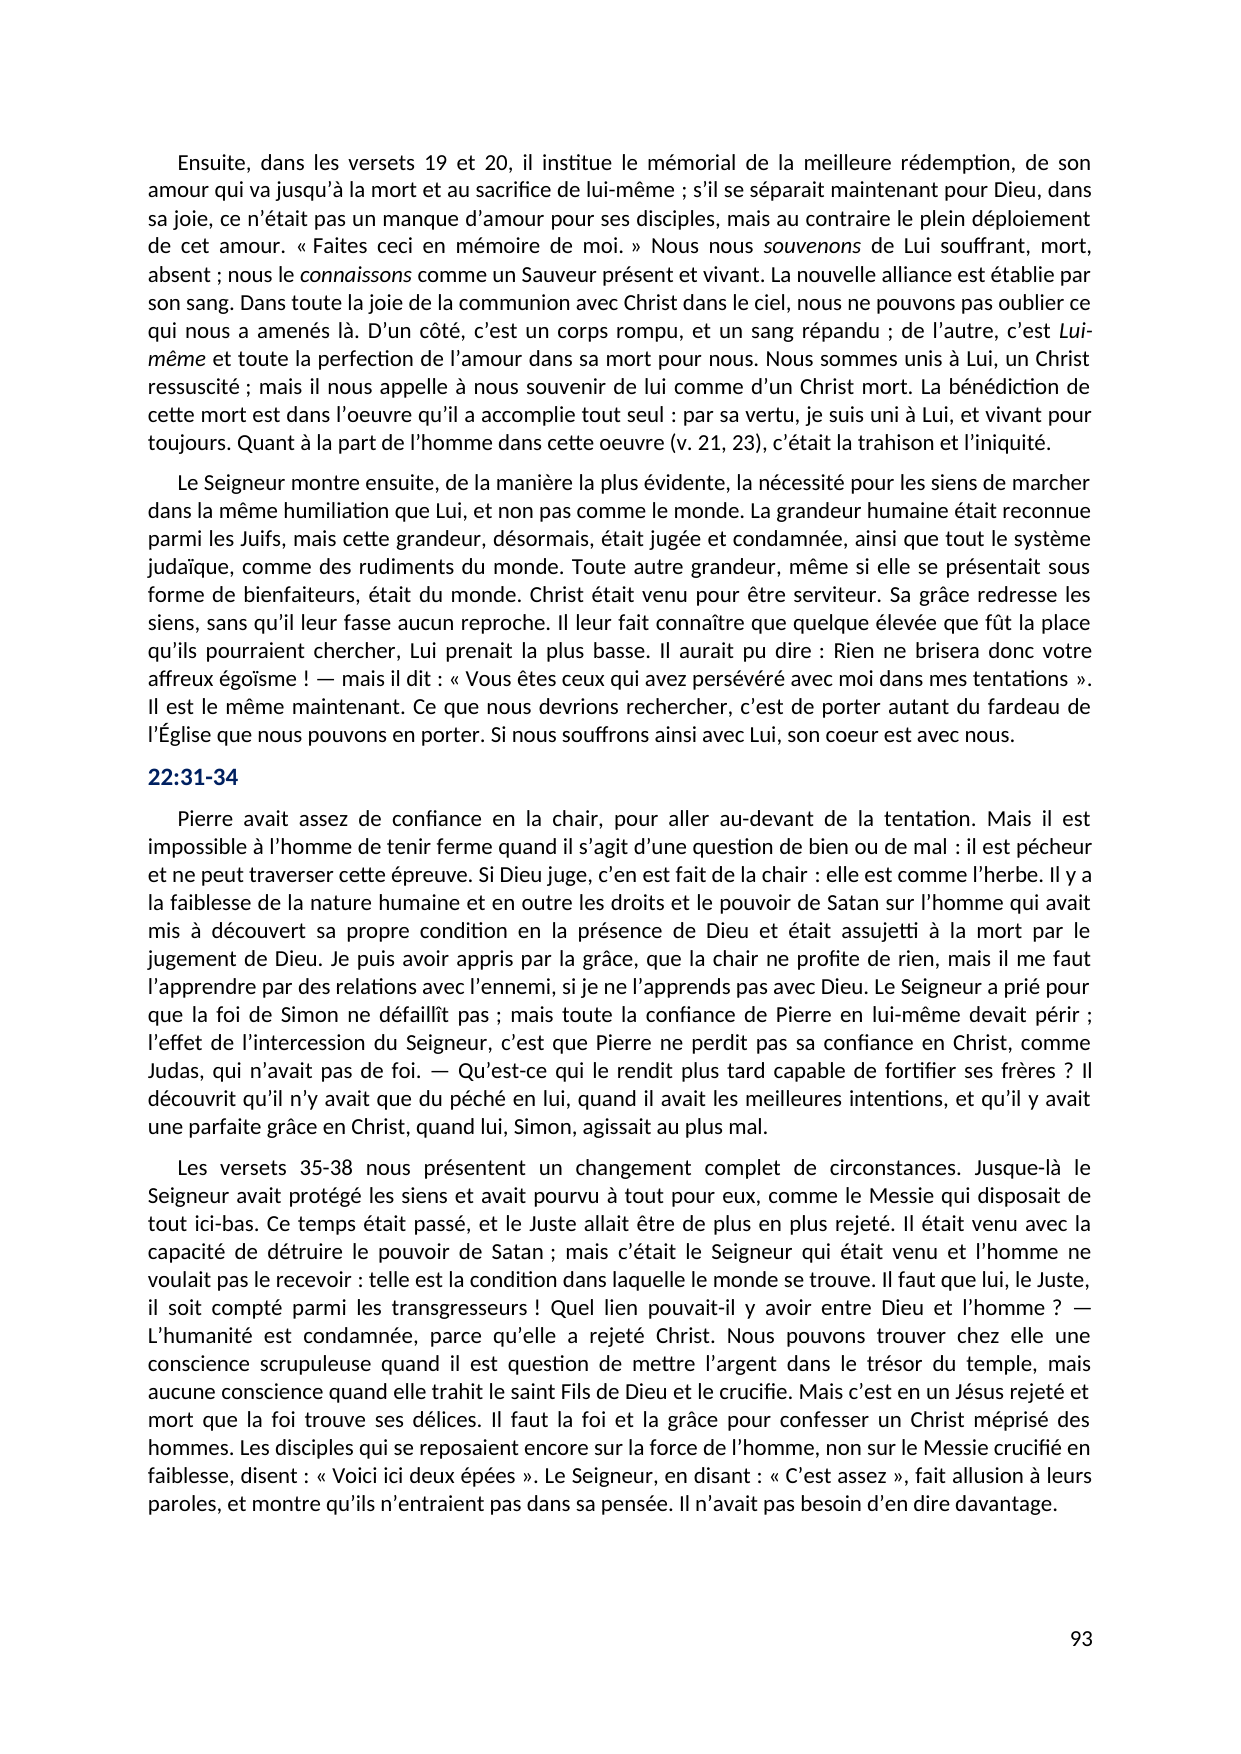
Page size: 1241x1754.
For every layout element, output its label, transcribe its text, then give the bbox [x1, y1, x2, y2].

subtitle 22:31-34 [148, 761, 1093, 792]
text Les versets 35-38 nous présentent un changement complet de circonstances. Jusque-là le Seigneur avait protégé les siens et avait pourvu à tout pour eux, comme le Messie qui disposait de tout ici-bas. Ce temps était passé, et le Juste allait être de plus en plus rejeté. Il était venu avec la capacité de détruire le pouvoir de Satan ; mais c’était le Seigneur qui était venu et l’homme ne voulait pas le recevoir : telle est la condition dans laquelle le monde se trouve. Il faut que lui, le Juste, il soit compté parmi les transgresseurs ! Quel lien pouvait-il y avoir entre Dieu et l’homme ? — L’humanité est condamnée, parce qu’elle a rejeté Christ. Nous pouvons trouver chez elle une conscience scrupuleuse quand il est question de mettre l’argent dans le trésor du temple, mais aucune conscience quand elle trahit le saint Fils de Dieu et le crucifie. Mais c’est en un Jésus rejeté et mort que la foi trouve ses délices. Il faut la foi et la grâce pour confesser un Christ méprisé des hommes. Les disciples qui se reposaient encore sur la force de l’homme, non sur le Messie crucifié en faiblesse, disent : « Voici ici deux épées ». Le Seigneur, en disant : « C’est assez », fait allusion à leurs paroles, et montre qu’ils n’entraient pas dans sa pensée. Il n’avait pas besoin d’en dire davantage. [148, 1153, 1093, 1517]
text Le Seigneur montre ensuite, de la manière la plus évidente, la nécessité pour les siens de marcher dans la même humiliation que Lui, et non pas comme le monde. La grandeur humaine était reconnue parmi les Juifs, mais cette grandeur, désormais, était jugée et condamnée, ainsi que tout le système judaïque, comme des rudiments du monde. Toute autre grandeur, même si elle se présentait sous forme de bienfaiteurs, était du monde. Christ était venu pour être serviteur. Sa grâce redresse les siens, sans qu’il leur fasse aucun reproche. Il leur fait connaître que quelque élevée que fût la place qu’ils pourraient chercher, Lui prenait la plus basse. Il aurait pu dire : Rien ne brisera donc votre affreux égoïsme ! — mais il dit : « Vous êtes ceux qui avez persévéré avec moi dans mes tentations ». Il est le même maintenant. Ce que nous devrions rechercher, c’est de porter autant du fardeau de l’Église que nous pouvons en porter. Si nous souffrons ainsi avec Lui, son coeur est avec nous. [148, 468, 1093, 748]
text Ensuite, dans les versets 19 et 20, il institue le mémorial de la meilleure rédemption, de son amour qui va jusqu’à la mort et au sacrifice de lui-même ; s’il se séparait maintenant pour Dieu, dans sa joie, ce n’était pas un manque d’amour pour ses disciples, mais au contraire le plein déploiement de cet amour. « Faites ceci en mémoire de moi. » Nous nous souvenons de Lui souffrant, mort, absent ; nous le connaissons comme un Sauveur présent et vivant. La nouvelle alliance est établie par son sang. Dans toute la joie de la communion avec Christ dans le ciel, nous ne pouvons pas oublier ce qui nous a amenés là. D’un côté, c’est un corps rompu, et un sang répandu ; de l’autre, c’est Lui-même et toute la perfection de l’amour dans sa mort pour nous. Nous sommes unis à Lui, un Christ ressuscité ; mais il nous appelle à nous souvenir de lui comme d’un Christ mort. La bénédiction de cette mort est dans l’oeuvre qu’il a accomplie tout seul : par sa vertu, je suis uni à Lui, et vivant pour toujours. Quant à la part de l’homme dans cette oeuvre (v. 21, 23), c’était la trahison et l’iniquité. [148, 148, 1093, 456]
text Pierre avait assez de confiance en la chair, pour aller au-devant de la tentation. Mais il est impossible à l’homme de tenir ferme quand il s’agit d’une question de bien ou de mal : il est pécheur et ne peut traverser cette épreuve. Si Dieu juge, c’en est fait de la chair : elle est comme l’herbe. Il y a la faiblesse de la nature humaine et en outre les droits et le pouvoir de Satan sur l’homme qui avait mis à découvert sa propre condition en la présence de Dieu et était assujetti à la mort par le jugement de Dieu. Je puis avoir appris par la grâce, que la chair ne profite de rien, mais il me faut l’apprendre par des relations avec l’ennemi, si je ne l’apprends pas avec Dieu. Le Seigneur a prié pour que la foi de Simon ne défaillît pas ; mais toute la confiance de Pierre en lui-même devait périr ; l’effet de l’intercession du Seigneur, c’est que Pierre ne perdit pas sa confiance en Christ, comme Judas, qui n’avait pas de foi. — Qu’est-ce qui le rendit plus tard capable de fortifier ses frères ? Il découvrit qu’il n’y avait que du péché en lui, quand il avait les meilleures intentions, et qu’il y avait une parfaite grâce en Christ, quand lui, Simon, agissait au plus mal. [148, 804, 1093, 1140]
